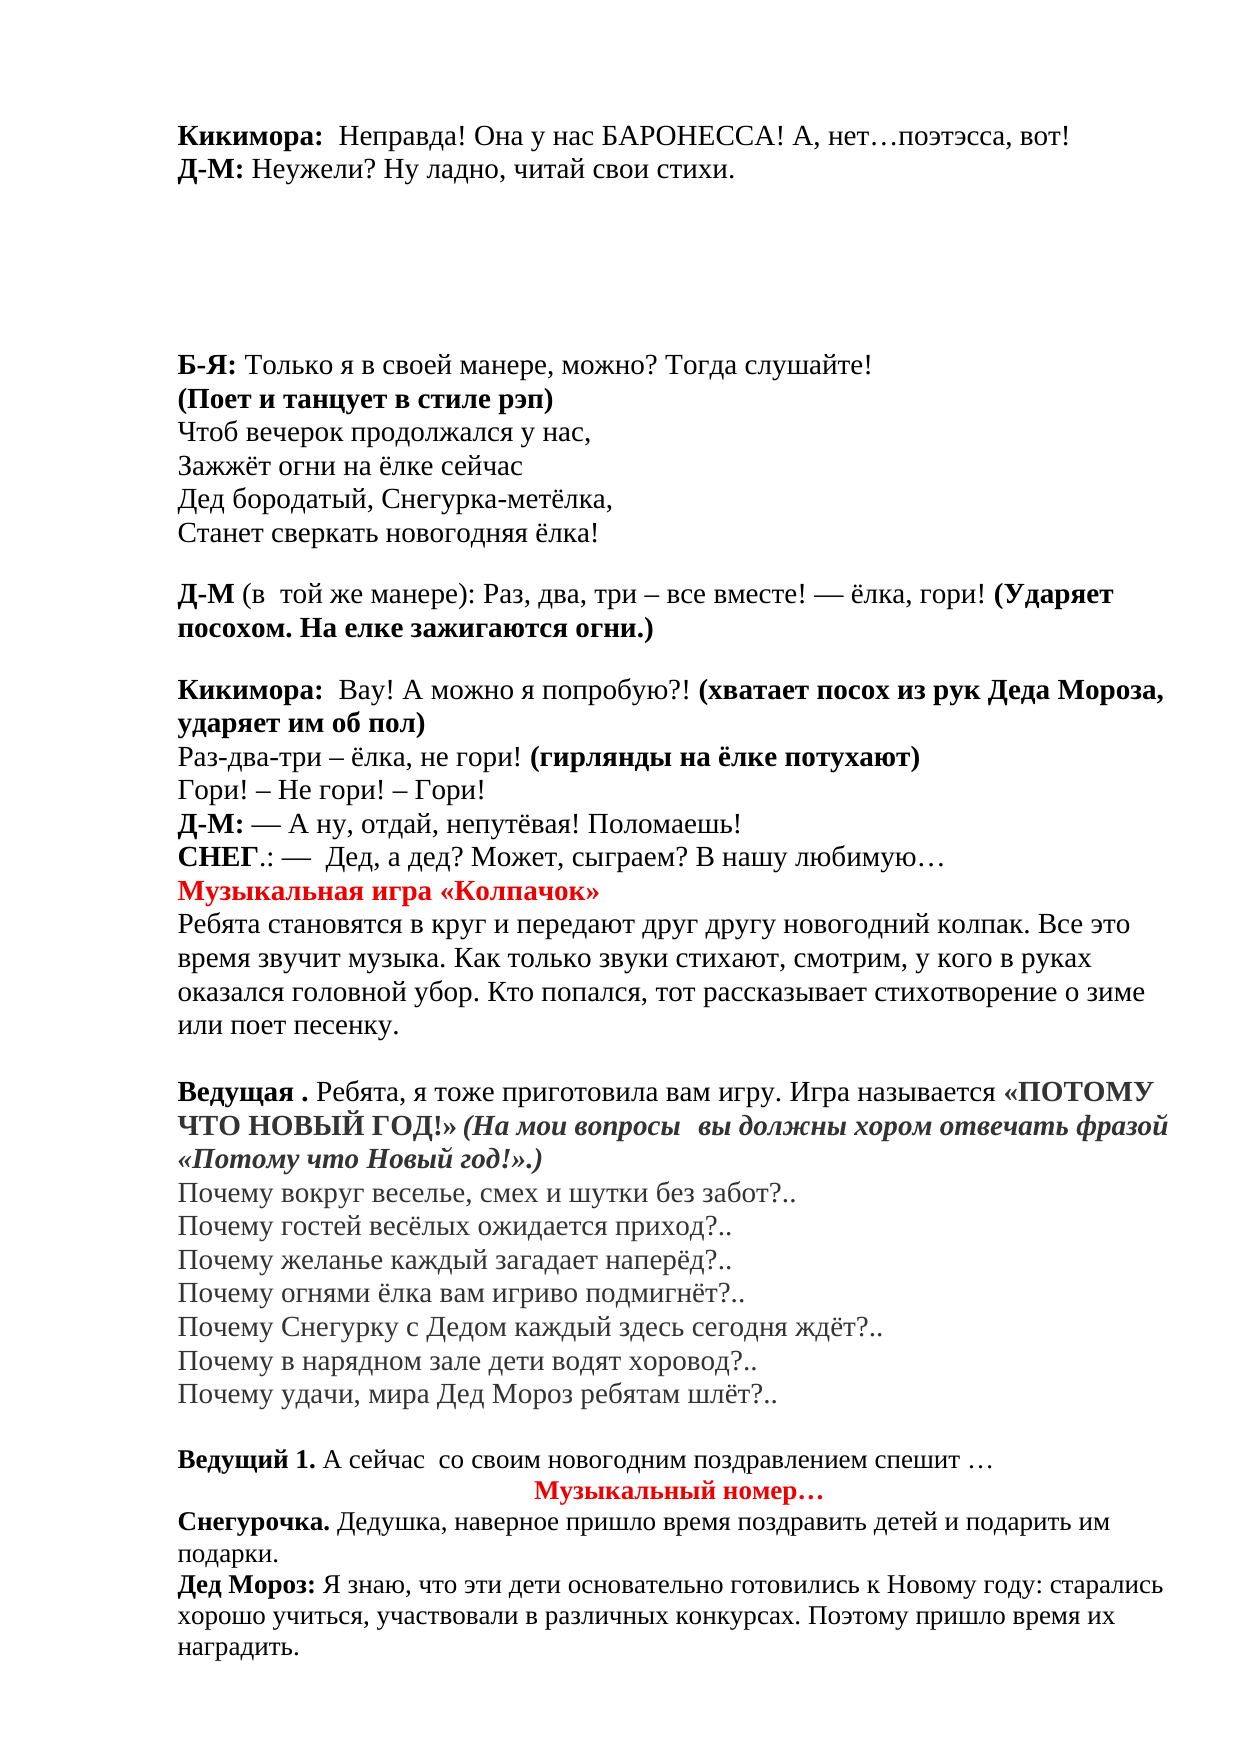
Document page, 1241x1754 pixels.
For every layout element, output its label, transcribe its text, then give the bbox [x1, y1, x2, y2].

text Кикимора: Вау! А можно я попробую?! (хватает посох из рук Деда Мороза, ударяет им об пол) [177, 672, 1181, 739]
text (Поет и танцует в стиле рэп) Чтоб вечерок продолжался у нас, Зажжёт огни на ёлке сейчас Дед бородатый, Снегурка-метёлка, Станет сверкать новогодняя ёлка! [177, 381, 1181, 577]
text Д-М (в той же манере): Раз, два, три – все вместе! — ёлка, гори! (Ударяет посохом. На елке зажигаются огни.) [177, 577, 1181, 644]
text Б-Я: Только я в своей манере, можно? Тогда слушайте! [177, 347, 1181, 381]
text Музыкальная игра «Колпачок» [177, 873, 1181, 907]
text Д-М: — А ну, отдай, непутёвая! Поломаешь! [177, 806, 1181, 839]
text СНЕГ.: — Дед, а дед? Может, сыграем? В нашу любимую… [177, 839, 1181, 873]
text Ведущая . Ребята, я тоже приготовила вам игру. Игра называется «ПОТОМУ ЧТО НОВЫЙ ГОД!» (На мои вопросы вы должны хором отвечать фразой «Потому что Новый год!».) Почему вокруг веселье, смех и шутки без забот?.. Почему гостей весёлых ожидается приход?.. Почему желанье каждый загадает наперёд?.. Почему огнями ёлка вам игриво подмигнёт?.. Почему Снегурку с Дедом каждый здесь сегодня ждёт?.. Почему в нарядном зале дети водят хоровод?.. Почему удачи, мира Дед Мороз ребятам шлёт?.. [177, 1074, 1181, 1410]
text Дед Мороз: Я знаю, что эти дети основательно готовились к Новому году: старались хорошо учиться, участвовали в различных конкурсах. Поэтому пришло время их наградить. [177, 1568, 1181, 1661]
text Музыкальный номер… [177, 1474, 1181, 1506]
text Кикимора: Неправда! Она у нас БАРОНЕССА! А, нет…поэтэсса, вот! [177, 118, 1181, 152]
text Раз-два-три – ёлка, не гори! (гирлянды на ёлке потухают) [177, 739, 1181, 772]
text Гори! – Не гори! – Гори! [177, 772, 1181, 806]
text Д-М: Неужели? Ну ладно, читай свои стихи. [177, 152, 1181, 213]
text Снегурочка. Дедушка, наверное пришло время поздравить детей и подарить им подарки. [177, 1506, 1181, 1568]
text Ведущий 1. А сейчас со своим новогодним поздравлением спешит … [177, 1443, 1181, 1474]
text Ребята становятся в круг и передают друг другу новогодний колпак. Все это время звучит музыка. Как только звуки стихают, смотрим, у кого в руках оказался головной убор. Кто попался, тот рассказывает стихотворение о зиме или поет песенку. [177, 907, 1181, 1041]
